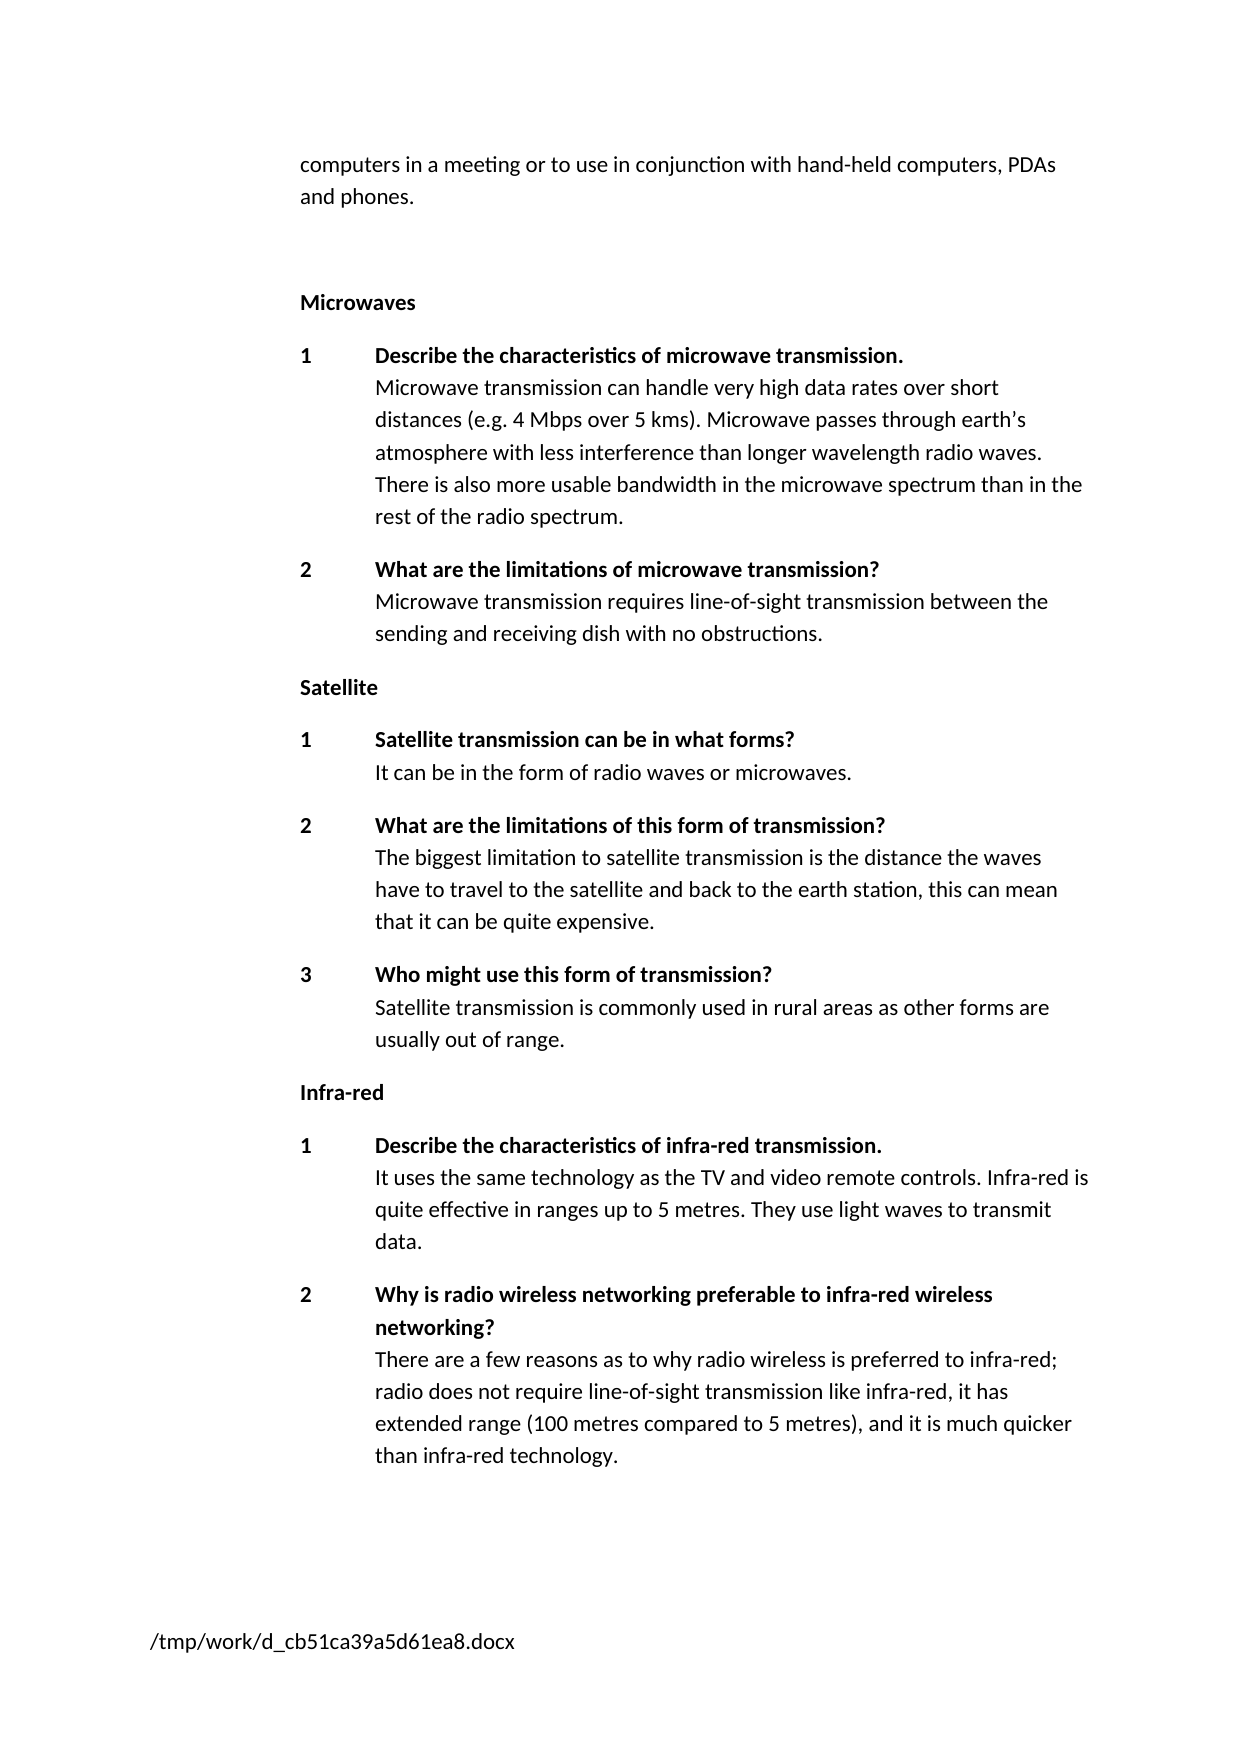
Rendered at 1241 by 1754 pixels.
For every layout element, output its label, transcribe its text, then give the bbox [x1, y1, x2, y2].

text Microwaves [300, 288, 1090, 316]
list Why is radio wireless networking preferable to infra-red wireless networking? There are a few reasons as to why radio wireless is preferred to infra-red; radio does not require line-of-sight transmission like infra-red, it has extended range (100 metres compared to 5 metres), and it is much quicker than infra-red technology. [300, 1280, 1090, 1469]
list What are the limitations of microwave transmission? Microwave transmission requires line-of-sight transmission between the sending and receiving dish with no obstructions. [300, 555, 1090, 648]
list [262, 150, 1090, 210]
list Describe the characteristics of infra-red transmission. It uses the same technology as the TV and video remote controls. Infra-red is quite effective in ranges up to 5 metres. They use light waves to transmit data. [300, 1131, 1090, 1255]
text Satellite [300, 673, 1090, 701]
list Satellite transmission can be in what forms? It can be in the form of radio waves or microwaves. [300, 726, 1090, 786]
list Describe the characteristics of microwave transmission. Microwave transmission can handle very high data rates over short distances (e.g. 4 Mbps over 5 kms). Microwave passes through earth’s atmosphere with less interference than longer wavelength radio waves. There is also more usable bandwidth in the microwave spectrum than in the rest of the radio spectrum. [300, 341, 1090, 530]
list Who might use this form of transmission? Satellite transmission is commonly used in rural areas as other forms are usually out of range. [300, 960, 1090, 1053]
list What are the limitations of this form of transmission? The biggest limitation to satellite transmission is the distance the waves have to travel to the satellite and back to the earth station, this can mean that it can be quite expensive. [300, 811, 1090, 935]
text Infra-red [300, 1078, 1090, 1106]
